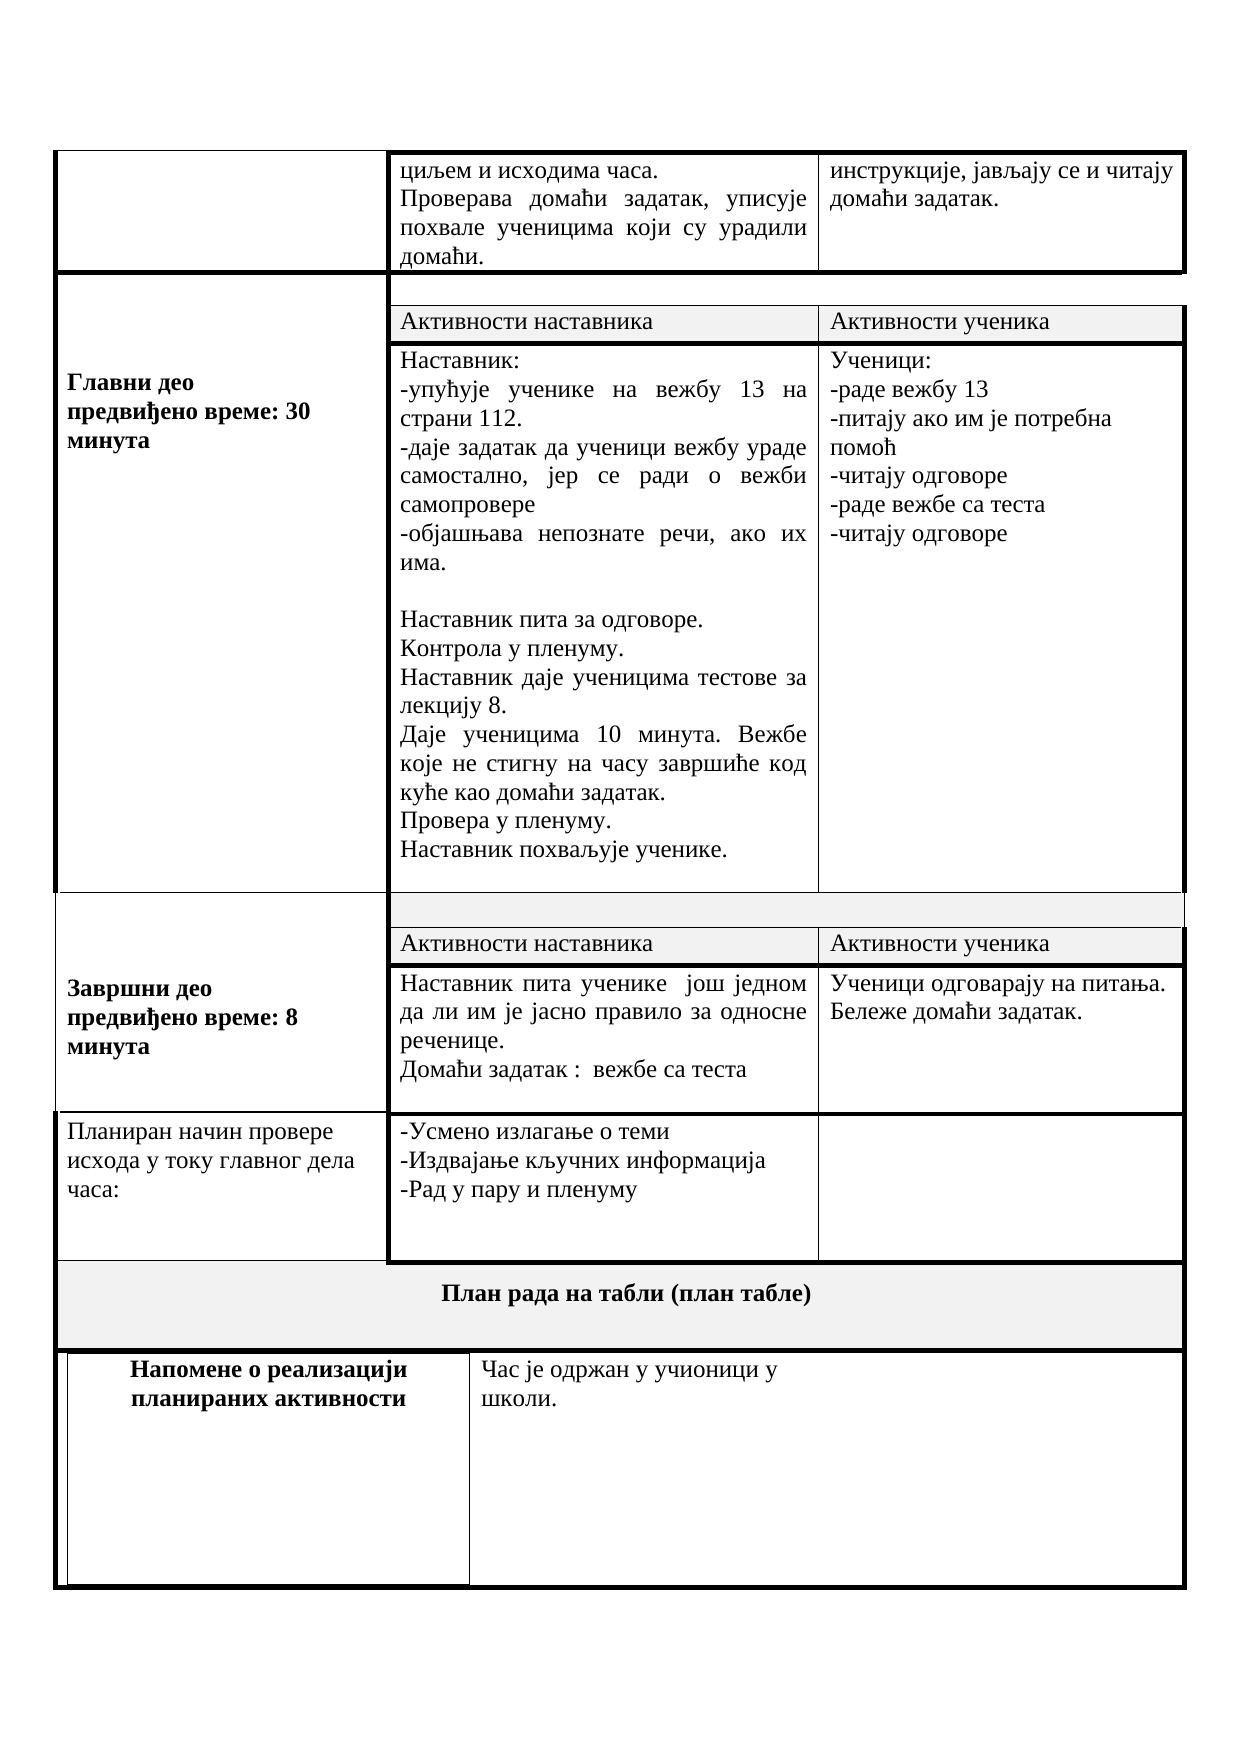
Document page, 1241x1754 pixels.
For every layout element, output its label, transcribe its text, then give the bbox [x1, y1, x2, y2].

table_cell Главни део предвиђено време: 30 минута [58, 275, 386, 892]
table_cell [819, 1116, 1182, 1260]
table_cell [470, 1353, 1182, 1585]
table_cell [819, 155, 1182, 270]
table_cell План рада на табли (план табле) [58, 1261, 1182, 1348]
table_cell [68, 1354, 469, 1584]
table_cell [391, 892, 1184, 927]
table_cell -Усмено излагање о теми -Издвајање кључних информација -Рад у пару и пленуму [391, 1116, 818, 1260]
table_cell [58, 1353, 67, 1585]
table_cell Активности ученика [819, 306, 1182, 341]
table_cell Планиран начин провере исхода у току главног дела часа: [58, 1111, 386, 1260]
table_cell Активности ученика [819, 927, 1182, 963]
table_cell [391, 155, 818, 270]
table_cell Наставник пита ученике још једном да ли им је јасно правило за односне реченице. Домаћи задатак : вежбе са теста [391, 968, 818, 1111]
table_cell Наставник: -упућује ученике на вежбу 13 на страни 112. -даје задатак да ученици вежбу ураде самостално, јер се ради о вежби самопровере -објашњава непознате речи, ако их има. Наставник пита за одговоре. Контрола у пленуму. Наставник даје ученицима тестове за лекцију 8. Даје ученицима 10 минута. Вежбе које не стигну на часу завршиће код куће као домаћи задатак. Провера у пленуму. Наставник похваљује ученике. [391, 346, 818, 892]
table_cell Ученици одговарају на питања. Бележе домаћи задатак. [819, 968, 1182, 1111]
table_cell Активности наставника [391, 306, 818, 341]
table_cell Активности наставника [391, 928, 818, 963]
table_cell Ученици: -раде вежбу 13 -питају ако им је потребна помоћ -читају одговоре -раде вежбе са теста -читају одговоре [819, 346, 1182, 892]
table_cell Завршни део предвиђено време: 8 минута [56, 892, 386, 1111]
